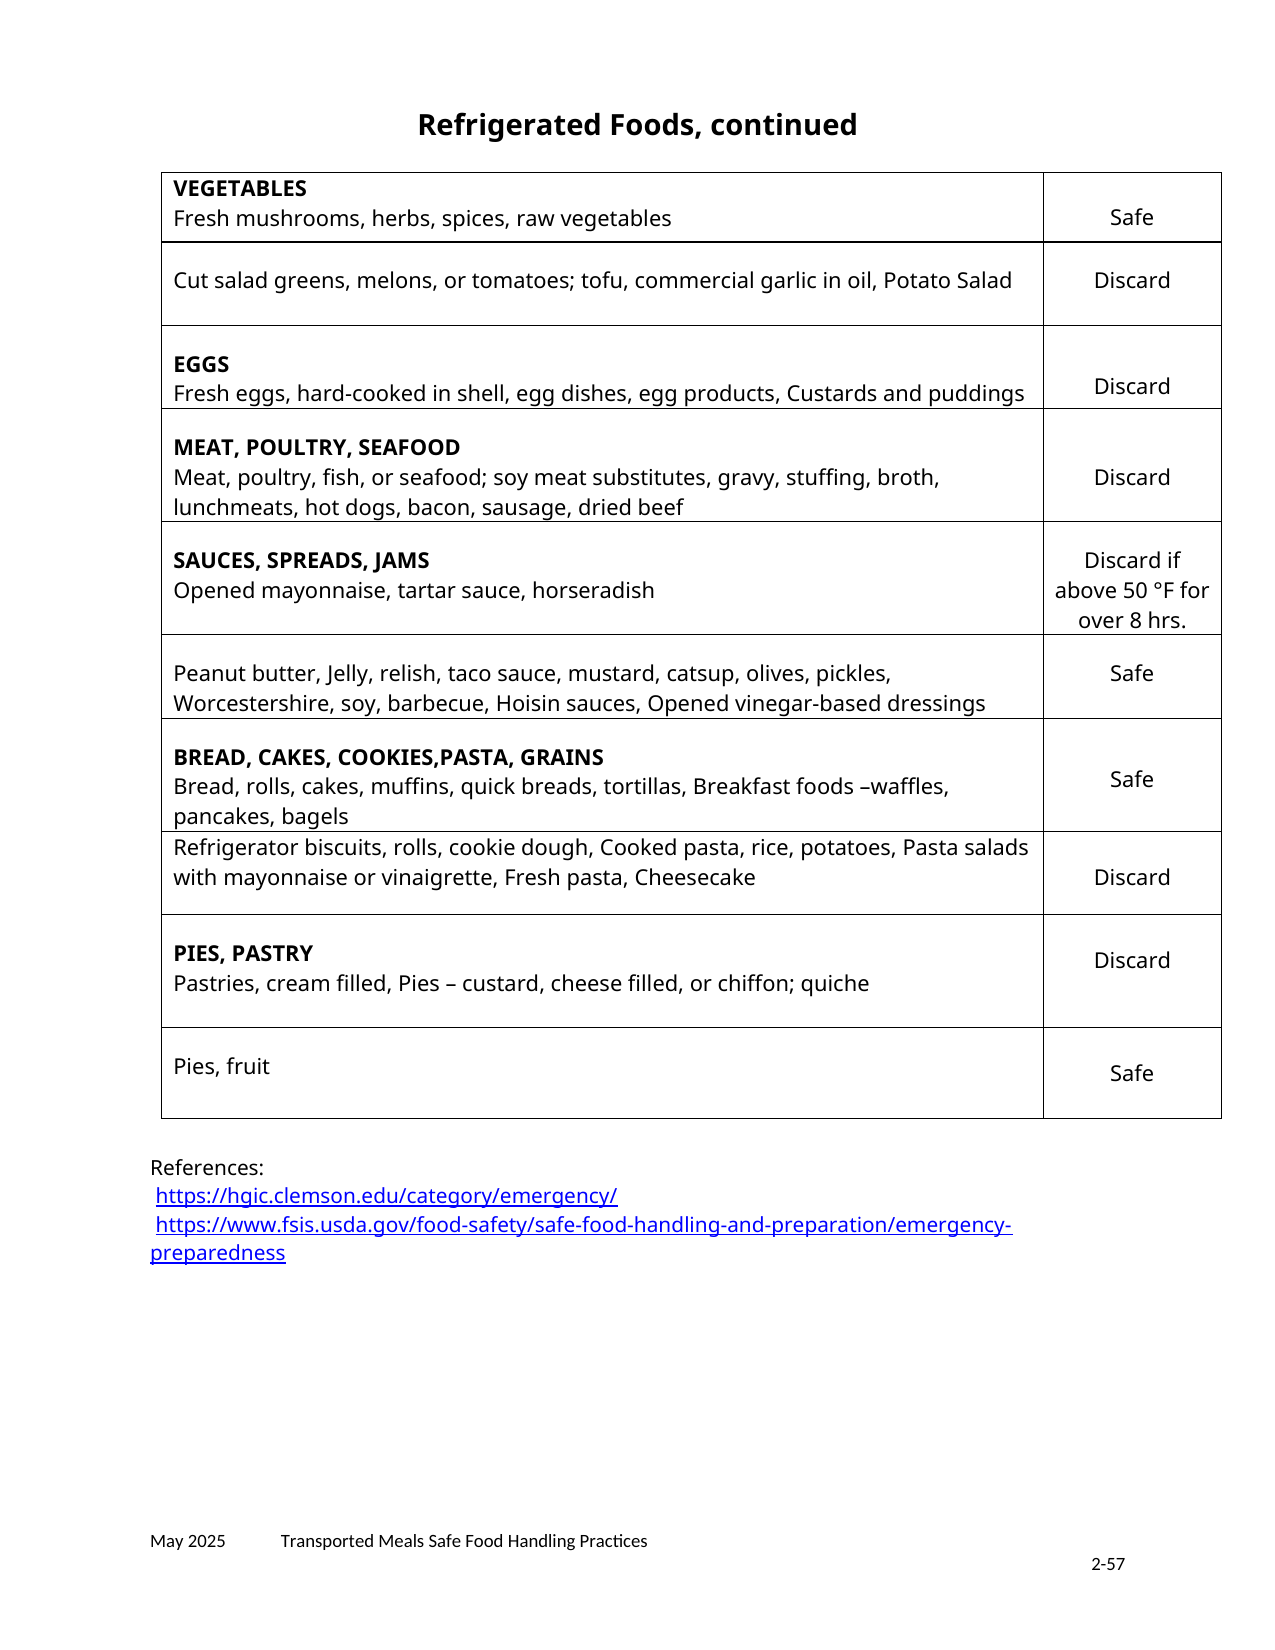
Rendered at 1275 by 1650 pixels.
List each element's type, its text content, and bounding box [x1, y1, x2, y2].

text References: [150, 1153, 1125, 1181]
table_cell MEAT, POULTRY, SEAFOOD Meat, poultry, fish, or seafood; soy meat substitutes, gravy, stuffing, broth, lunchmeats, hot dogs, bacon, sausage, dried beef [162, 409, 1043, 521]
table_cell PIES, PASTRY Pastries, cream filled, Pies – custard, cheese filled, or chiffon; quiche [162, 915, 1043, 1027]
table_cell BREAD, CAKES, COOKIES,PASTA, GRAINS Bread, rolls, cakes, muffins, quick breads, tortillas, Breakfast foods –waffles, pancakes, bagels [162, 719, 1043, 831]
table_cell Discard [1044, 915, 1221, 1027]
table_cell SAUCES, SPREADS, JAMS Opened mayonnaise, tartar sauce, horseradish [162, 522, 1043, 634]
table_cell Discard [1044, 243, 1221, 325]
table_cell Pies, fruit [162, 1028, 1043, 1118]
table_cell Cut salad greens, melons, or tomatoes; tofu, commercial garlic in oil, Potato Salad [162, 243, 1043, 325]
table_cell Safe [1044, 635, 1221, 718]
table_cell Refrigerator biscuits, rolls, cookie dough, Cooked pasta, rice, potatoes, Pasta salads with mayonnaise or vinaigrette, Fresh pasta, Cheesecake [162, 832, 1043, 914]
text https://hgic.clemson.edu/category/emergency/ [150, 1181, 1125, 1210]
table_cell Safe [1044, 1028, 1221, 1118]
text Refrigerated Foods, continued [150, 104, 1125, 143]
table_header VEGETABLES Fresh mushrooms, herbs, spices, raw vegetables [162, 173, 1043, 241]
text https://www.fsis.usda.gov/food-safety/safe-food-handling-and-preparation/emergency-preparedness [150, 1210, 1125, 1267]
table_cell Discard [1044, 326, 1221, 408]
table_header Safe [1044, 173, 1221, 241]
table_cell Discard [1044, 832, 1221, 914]
table_cell Peanut butter, Jelly, relish, taco sauce, mustard, catsup, olives, pickles, Worcestershire, soy, barbecue, Hoisin sauces, Opened vinegar-based dressings [162, 635, 1043, 718]
table_cell EGGS Fresh eggs, hard-cooked in shell, egg dishes, egg products, Custards and puddings [162, 326, 1043, 408]
table_cell Discard if above 50 °F for over 8 hrs. [1044, 522, 1221, 634]
table_cell Safe [1044, 719, 1221, 831]
table_cell Discard [1044, 409, 1221, 521]
